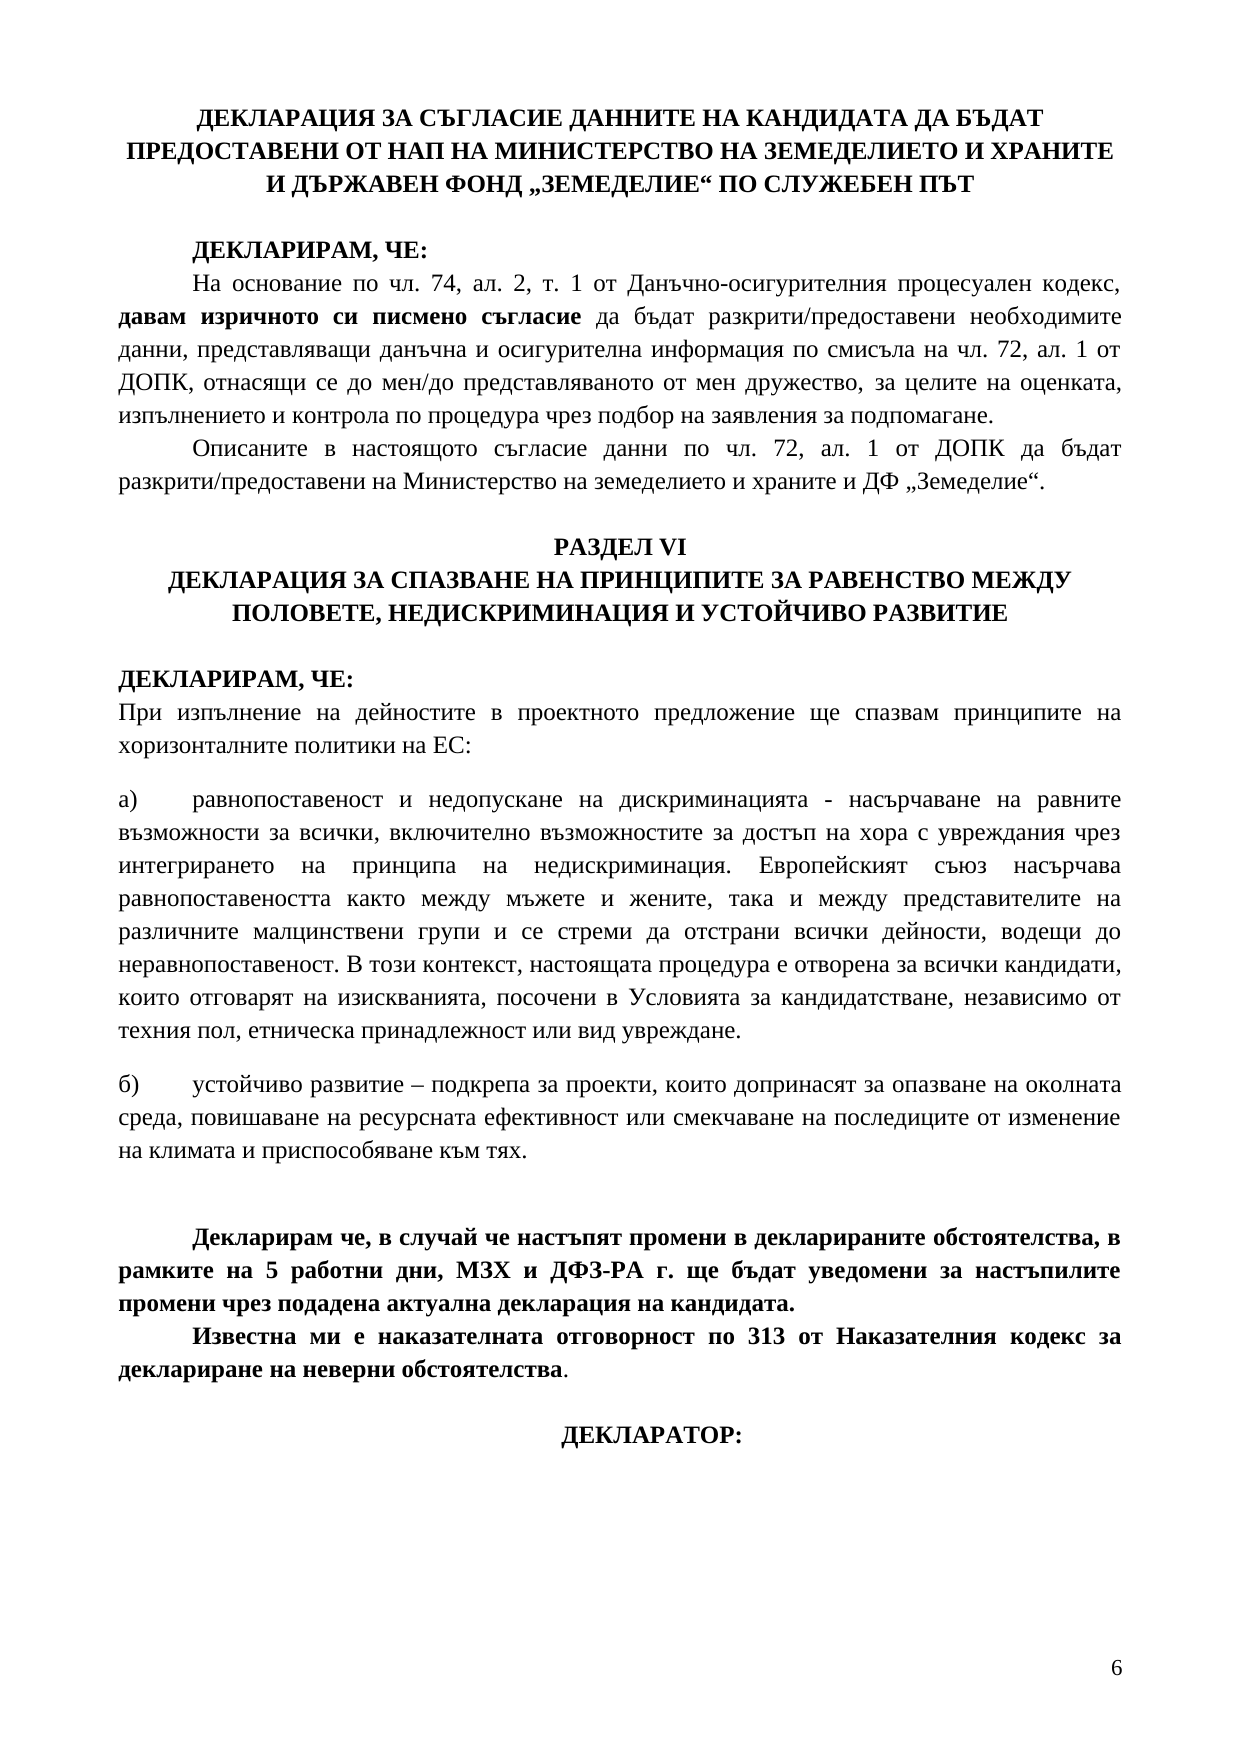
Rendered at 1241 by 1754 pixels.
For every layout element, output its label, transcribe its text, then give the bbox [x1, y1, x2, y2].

text ДЕКЛАРАЦИЯ ЗА СЪГЛАСИЕ ДАННИТЕ НА КАНДИДАТА ДА БЪДАТ ПРЕДОСТАВЕНИ ОТ НАП НА МИНИСТЕРСТВО НА ЗЕМЕДЕЛИЕТО И ХРАНИТЕ И ДЪРЖАВЕН ФОНД „ЗЕМЕДЕЛИЕ“ ПО СЛУЖЕБЕН ПЪТ [118, 103, 1122, 198]
text а) равнопоставеност и недопускане на дискриминацията - насърчаване на равните възможности за всички, включително възможностите за достъп на хора с увреждания чрез интегрирането на принципа на недискриминация. Европейският съюз насърчава равнопоставеността както между мъжете и жените, така и между представителите на различните малцинствени групи и се стреми да отстрани всички дейности, водещи до неравнопоставеност. В този контекст, настоящата процедура е отворена за всички кандидати, които отговарят на изискванията, посочени в Условията за кандидатстване, независимо от техния пол, етническа принадлежност или вид увреждане. [118, 784, 1122, 1044]
text Описаните в настоящото съгласие данни по чл. 72, ал. 1 от ДОПК да бъдат разкрити/предоставени на Министерство на земеделието и храните и ДФ „Земеделие“. [118, 433, 1122, 495]
text б) устойчиво развитие – подкрепа за проекти, които допринасят за опазване на околната среда, повишаване на ресурсната ефективност или смекчаване на последиците от изменение на климата и приспособяване към тях. [118, 1069, 1122, 1164]
text На основание по чл. 74, ал. 2, т. 1 от Данъчно-осигурителния процесуален кодекс, давам изричното си писмено съгласие да бъдат разкрити/предоставени необходимите данни, представляващи данъчна и осигурителна информация по смисъла на чл. 72, ал. 1 от ДОПК, отнасящи се до мен/до представляваното от мен дружество, за целите на оценката, изпълнението и контрола по процедура чрез подбор на заявления за подпомагане. [118, 268, 1122, 429]
text ДЕКЛАРИРАМ, ЧЕ: [118, 664, 1122, 693]
text ДЕКЛАРАТОР: [561, 1420, 1122, 1449]
text РАЗДЕЛ VI [118, 532, 1122, 561]
text Декларирам че, в случай че настъпят промени в декларираните обстоятелства, в рамките на 5 работни дни, МЗХ и ДФЗ-РА г. ще бъдат уведомени за настъпилите промени чрез подадена актуална декларация на кандидата. [118, 1222, 1122, 1317]
text При изпълнение на дейностите в проектното предложение ще спазвам принципите на хоризонталните политики на ЕС: [118, 697, 1122, 759]
text ДЕКЛАРАЦИЯ ЗА СПАЗВАНЕ НА ПРИНЦИПИТЕ ЗА РАВЕНСТВО МЕЖДУ ПОЛОВЕТЕ, НЕДИСКРИМИНАЦИЯ И УСТОЙЧИВО РАЗВИТИЕ [118, 565, 1122, 627]
text Известна ми е наказателната отговорност по 313 от Наказателния кодекс за деклариране на неверни обстоятелства. [118, 1321, 1122, 1383]
text ДЕКЛАРИРАМ, ЧЕ: [118, 235, 1122, 264]
